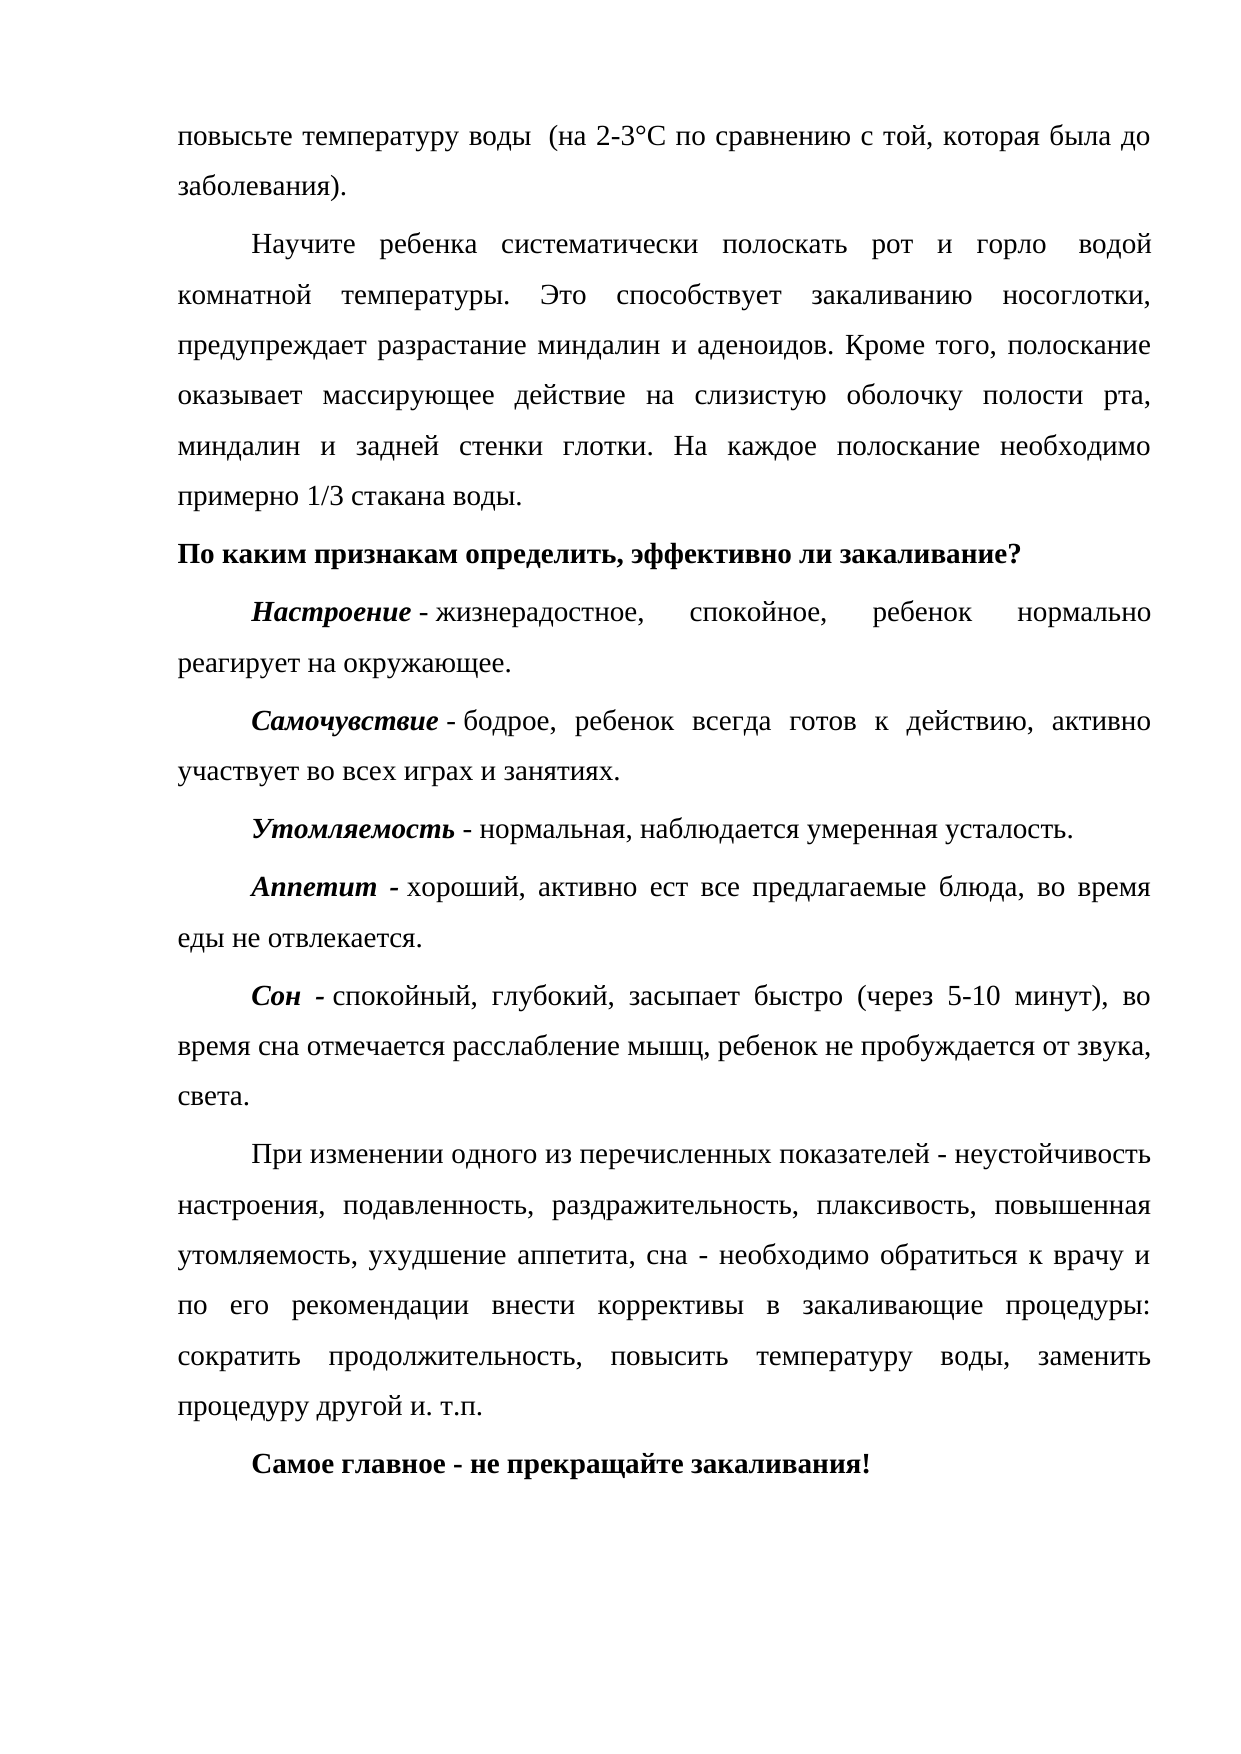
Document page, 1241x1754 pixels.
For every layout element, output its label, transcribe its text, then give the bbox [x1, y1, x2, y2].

text При изменении одного из перечисленных показателей - неустойчивость настроения, подавленность, раздражительность, плаксивость, повышенная утомляемость, ухудшение аппетита, сна - необходимо обратиться к врачу и по его рекомендации внести коррективы в закаливающие процедуры: сократить продолжительность, повысить температуру воды, заменить процедуру другой и. т.п. [177, 1137, 1152, 1422]
text Самочувствие - бодрое, ребенок всегда готов к действию, активно участвует во всех играх и занятиях. [177, 703, 1152, 787]
text Настроение - жизнерадостное, спокойное, ребенок нормально реагирует на окружающее. [177, 594, 1152, 678]
text Научите ребенка систематически полоскать рот и горло водой комнатной температуры. Это способствует закаливанию носоглотки, предупреждает разрастание миндалин и аденоидов. Кроме того, полоскание оказывает массирующее действие на слизистую оболочку полости рта, миндалин и задней стенки глотки. На каждое полоскание необходимо примерно 1/3 стакана воды. [177, 227, 1152, 512]
text Сон - спокойный, глубокий, засыпает быстро (через 5-10 минут), во время сна отмечается расслабление мышц, ребенок не пробуждается от звука, света. [177, 978, 1152, 1112]
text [177, 118, 1152, 202]
text Аппетит - хороший, активно ест все предлагаемые блюда, во время еды не отвлекается. [177, 869, 1152, 953]
text Утомляемость - нормальная, наблюдается умеренная усталость. [177, 811, 1152, 845]
text Самое главное - не прекращайте закаливания! [177, 1446, 1152, 1480]
text По каким признакам определить, эффективно ли закаливание? [177, 536, 1152, 570]
